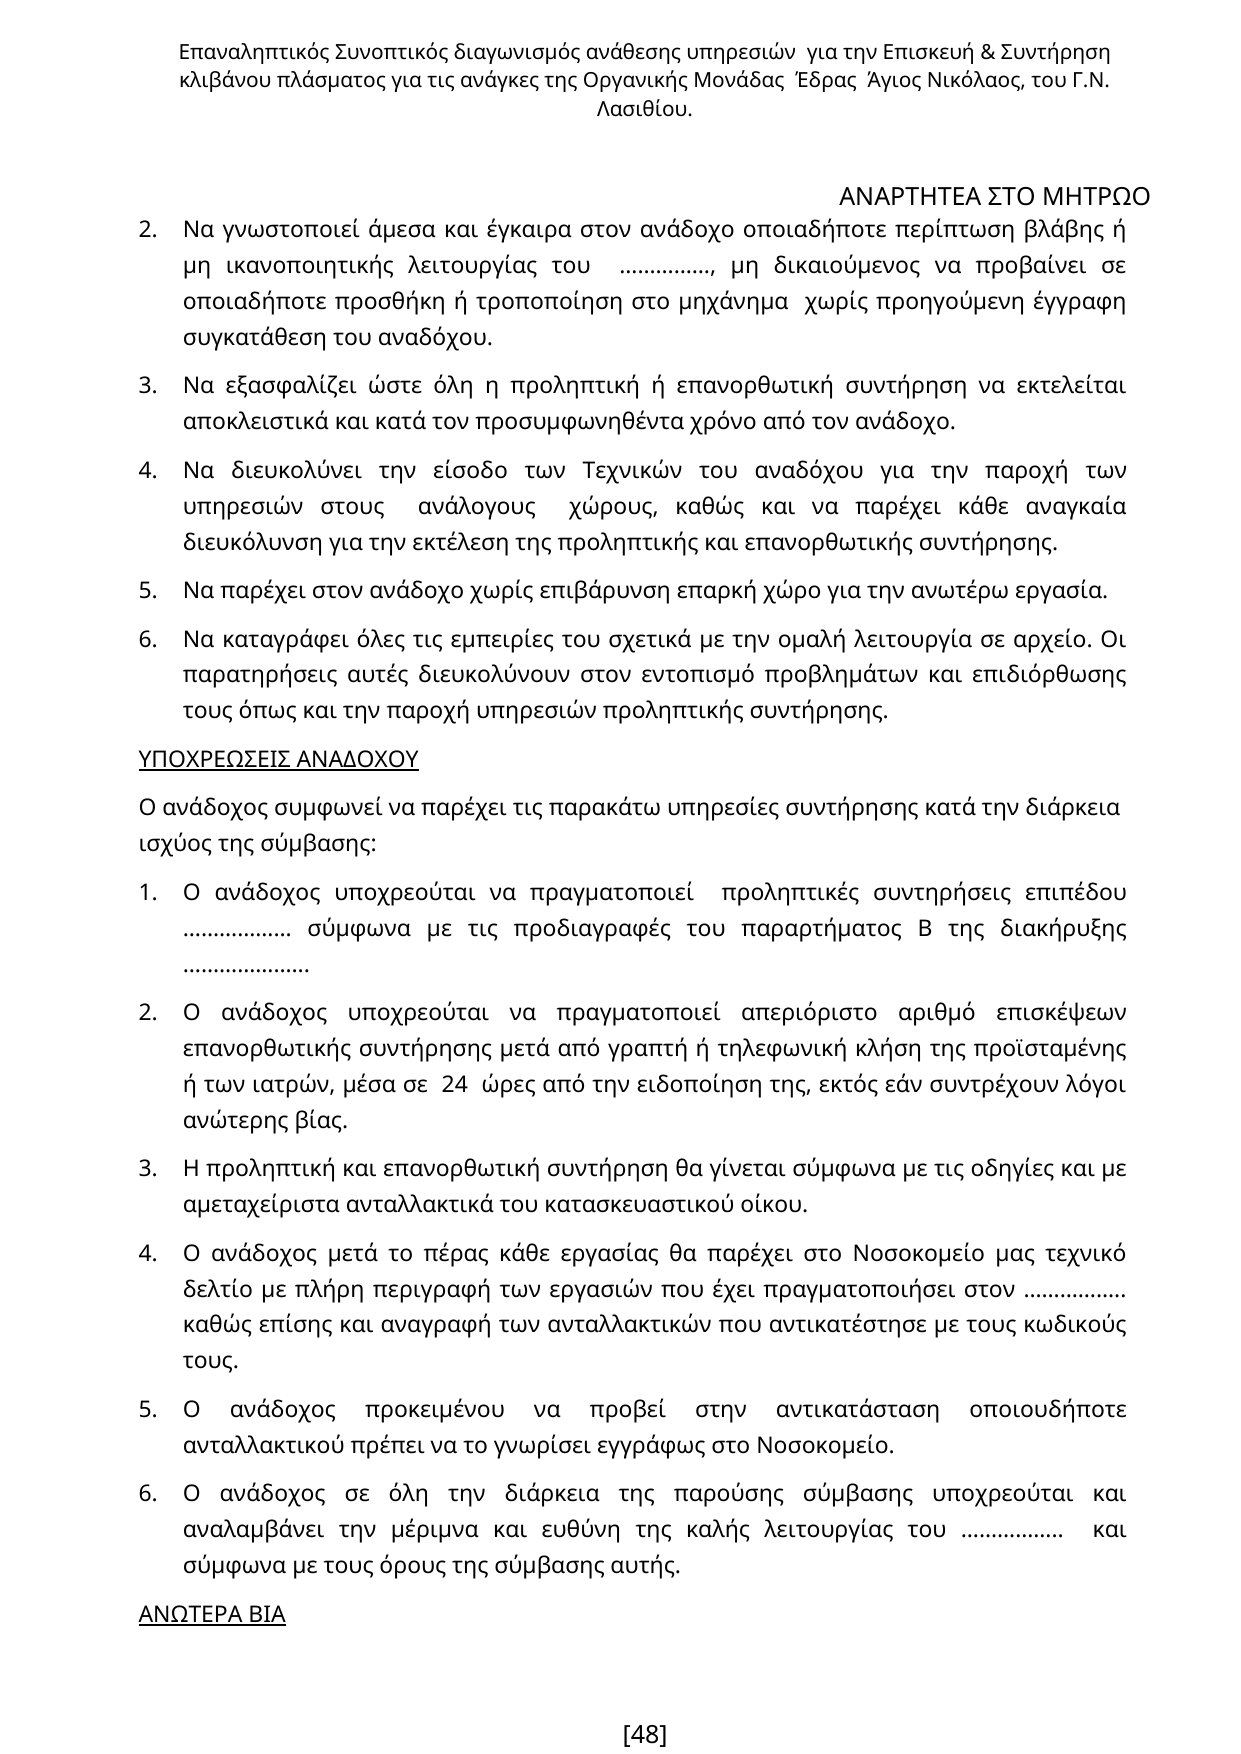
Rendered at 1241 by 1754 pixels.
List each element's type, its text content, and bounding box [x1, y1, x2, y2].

list Ο ανάδοχος σε όλη την διάρκεια της παρούσης σύμβασης υποχρεούται και αναλαμβάνει την μέριμνα και ευθύνη της καλής λειτουργίας του …………….. και σύμφωνα με τους όρους της σύμβασης αυτής. [138, 1477, 1128, 1580]
text Ο ανάδοχος συμφωνεί να παρέχει τις παρακάτω υπηρεσίες συντήρησης κατά την διάρκεια ισχύος της σύμβασης: [138, 791, 1128, 858]
list Ο ανάδοχος υποχρεούται να πραγματοποιεί προληπτικές συντηρήσεις επιπέδου ……………… σύμφωνα με τις προδιαγραφές του παραρτήματος Β της διακήρυξης ………………... [138, 876, 1128, 979]
list Να διευκολύνει την είσοδο των Τεχνικών του αναδόχου για την παροχή των υπηρεσιών στους ανάλογους χώρους, καθώς και να παρέχει κάθε αναγκαία διευκόλυνση για την εκτέλεση της προληπτικής και επανορθωτικής συντήρησης. [138, 454, 1128, 557]
list Ο ανάδοχος προκειμένου να προβεί στην αντικατάσταση οποιουδήποτε ανταλλακτικού πρέπει να το γνωρίσει εγγράφως στο Νοσοκομείο. [138, 1393, 1128, 1460]
list Ο ανάδοχος υποχρεούται να πραγματοποιεί απεριόριστο αριθμό επισκέψεων επανορθωτικής συντήρησης μετά από γραπτή ή τηλεφωνική κλήση της προϊσταμένης ή των ιατρών, μέσα σε 24 ώρες από την ειδοποίηση της, εκτός εάν συντρέχουν λόγοι ανώτερης βίας. [138, 996, 1128, 1135]
text ΥΠΟΧΡΕΩΣΕΙΣ ΑΝΑΔΟΧΟΥ [138, 743, 1128, 774]
list Ο ανάδοχος μετά το πέρας κάθε εργασίας θα παρέχει στο Νοσοκομείο μας τεχνικό δελτίο με πλήρη περιγραφή των εργασιών που έχει πραγματοποιήσει στον …………….. καθώς επίσης και αναγραφή των ανταλλακτικών που αντικατέστησε με τους κωδικούς τους. [138, 1237, 1128, 1376]
text ΑΝΩΤΕΡΑ ΒΙΑ [138, 1597, 1128, 1629]
list Να παρέχει στον ανάδοχο χωρίς επιβάρυνση επαρκή χώρο για την ανωτέρω εργασία. [138, 574, 1128, 605]
list Να γνωστοποιεί άμεσα και έγκαιρα στον ανάδοχο οποιαδήποτε περίπτωση βλάβης ή μη ικανοποιητικής λειτουργίας του ……………, μη δικαιούμενος να προβαίνει σε οποιαδήποτε προσθήκη ή τροποποίηση στο μηχάνημα χωρίς προηγούμενη έγγραφη συγκατάθεση του αναδόχου. [138, 213, 1128, 352]
list Να καταγράφει όλες τις εμπειρίες του σχετικά με την ομαλή λειτουργία σε αρχείο. Οι παρατηρήσεις αυτές διευκολύνουν στον εντοπισμό προβλημάτων και επιδιόρθωσης τους όπως και την παροχή υπηρεσιών προληπτικής συντήρησης. [138, 622, 1128, 726]
list Να εξασφαλίζει ώστε όλη η προληπτική ή επανορθωτική συντήρηση να εκτελείται αποκλειστικά και κατά τον προσυμφωνηθέντα χρόνο από τον ανάδοχο. [138, 369, 1128, 437]
list Η προληπτική και επανορθωτική συντήρηση θα γίνεται σύμφωνα με τις οδηγίες και με αμεταχείριστα ανταλλακτικά του κατασκευαστικού οίκου. [138, 1152, 1128, 1219]
